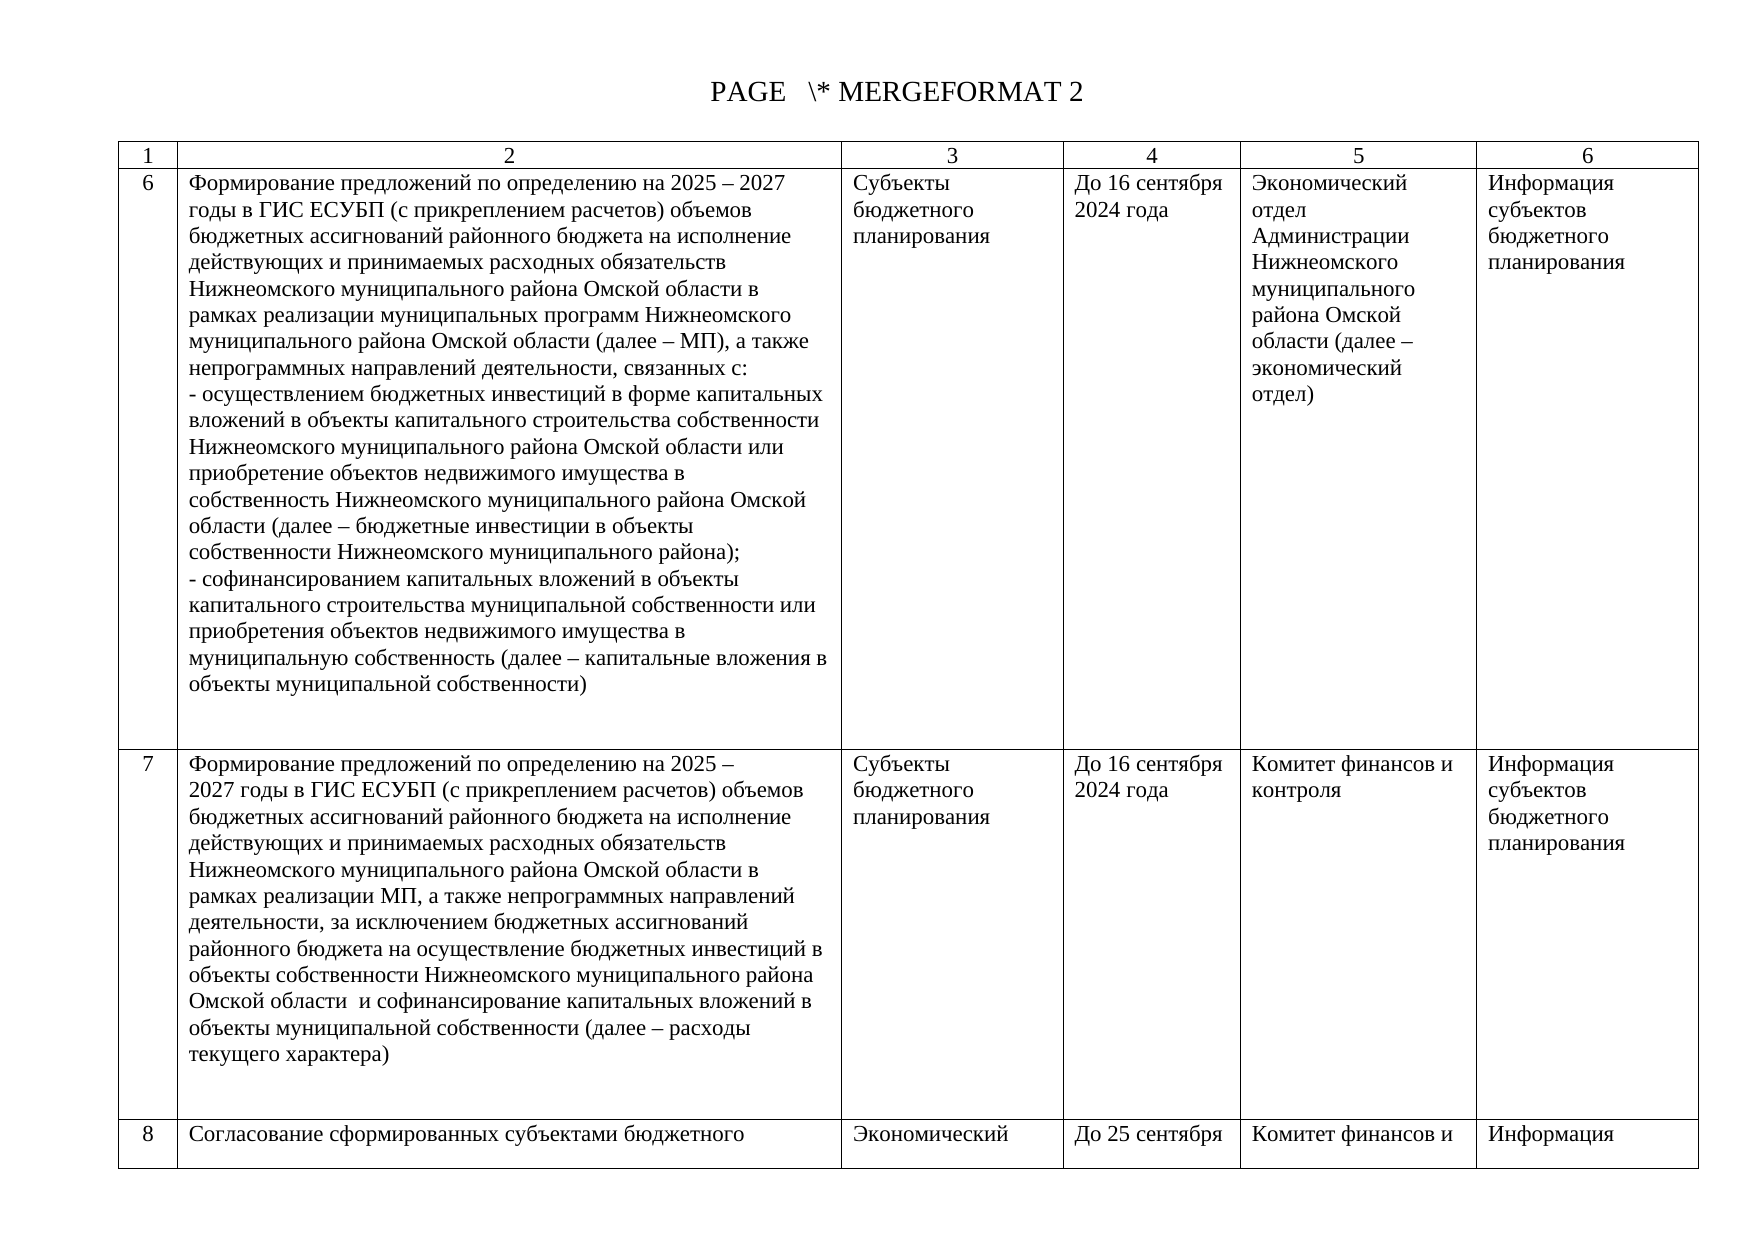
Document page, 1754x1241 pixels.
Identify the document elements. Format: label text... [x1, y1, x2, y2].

table_cell Экономический отдел Администрации Нижнеомского муниципального района Омской области (далее – экономический отдел) [1241, 169, 1476, 749]
table_cell Субъекты бюджетного планирования [842, 169, 1063, 749]
table_header 2 [178, 142, 841, 168]
table_cell До 25 сентября 2024 года [1064, 1120, 1240, 1168]
table_cell Формирование предложений по определению на 2025 – 2027 годы в ГИС ЕСУБП (с прикреплением расчетов) объемов бюджетных ассигнований районного бюджета на исполнение действующих и принимаемых расходных обязательств Нижнеомского муниципального района Омской области в рамках реализации МП, а также непрограммных направлений деятельности, за исключением бюджетных ассигнований районного бюджета на осуществление бюджетных инвестиций в объекты собственности Нижнеомского муниципального района Омской области и софинансирование капитальных вложений в объекты муниципальной собственности (далее – расходы текущего характера) [178, 750, 841, 1119]
table_cell До 16 сентября 2024 года [1064, 169, 1240, 749]
table_cell Комитет финансов и контроля [1241, 750, 1476, 1119]
table_cell До 16 сентября 2024 года [1064, 750, 1240, 1119]
table_cell 8 [119, 1120, 177, 1168]
table_cell Информация субъектов бюджетного планирования [1477, 169, 1698, 749]
table_cell Субъекты бюджетного планирования [842, 750, 1063, 1119]
table_cell Информация субъектов бюджетного планирования [1477, 750, 1698, 1119]
table_cell Информация экономического отдела [1477, 1120, 1698, 1168]
table_cell Экономический отдел [842, 1120, 1063, 1168]
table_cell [178, 1120, 841, 1168]
table_header 5 [1241, 142, 1476, 168]
table_header 3 [842, 142, 1063, 168]
table_header 6 [1477, 142, 1698, 168]
table_cell 7 [119, 750, 177, 1119]
table_cell Комитет финансов и контроля [1241, 1120, 1476, 1168]
table_cell Формирование предложений по определению на 2025 – 2027 годы в ГИС ЕСУБП (с прикреплением расчетов) объемов бюджетных ассигнований районного бюджета на исполнение действующих и принимаемых расходных обязательств Нижнеомского муниципального района Омской области в рамках реализации муниципальных программ Нижнеомского муниципального района Омской области (далее – МП), а также непрограммных направлений деятельности, связанных с: - осуществлением бюджетных инвестиций в форме капитальных вложений в объекты капитального строительства собственности Нижнеомского муниципального района Омской области или приобретение объектов недвижимого имущества в собственность Нижнеомского муниципального района Омской области (далее – бюджетные инвестиции в объекты собственности Нижнеомского муниципального района); - софинансированием капитальных вложений в объекты капитального строительства муниципальной собственности или приобретения объектов недвижимого имущества в муниципальную собственность (далее – капитальные вложения в объекты муниципальной собственности) [178, 169, 841, 749]
table_header 1 [119, 142, 177, 168]
table_cell 6 [119, 169, 177, 749]
table_header 4 [1064, 142, 1240, 168]
